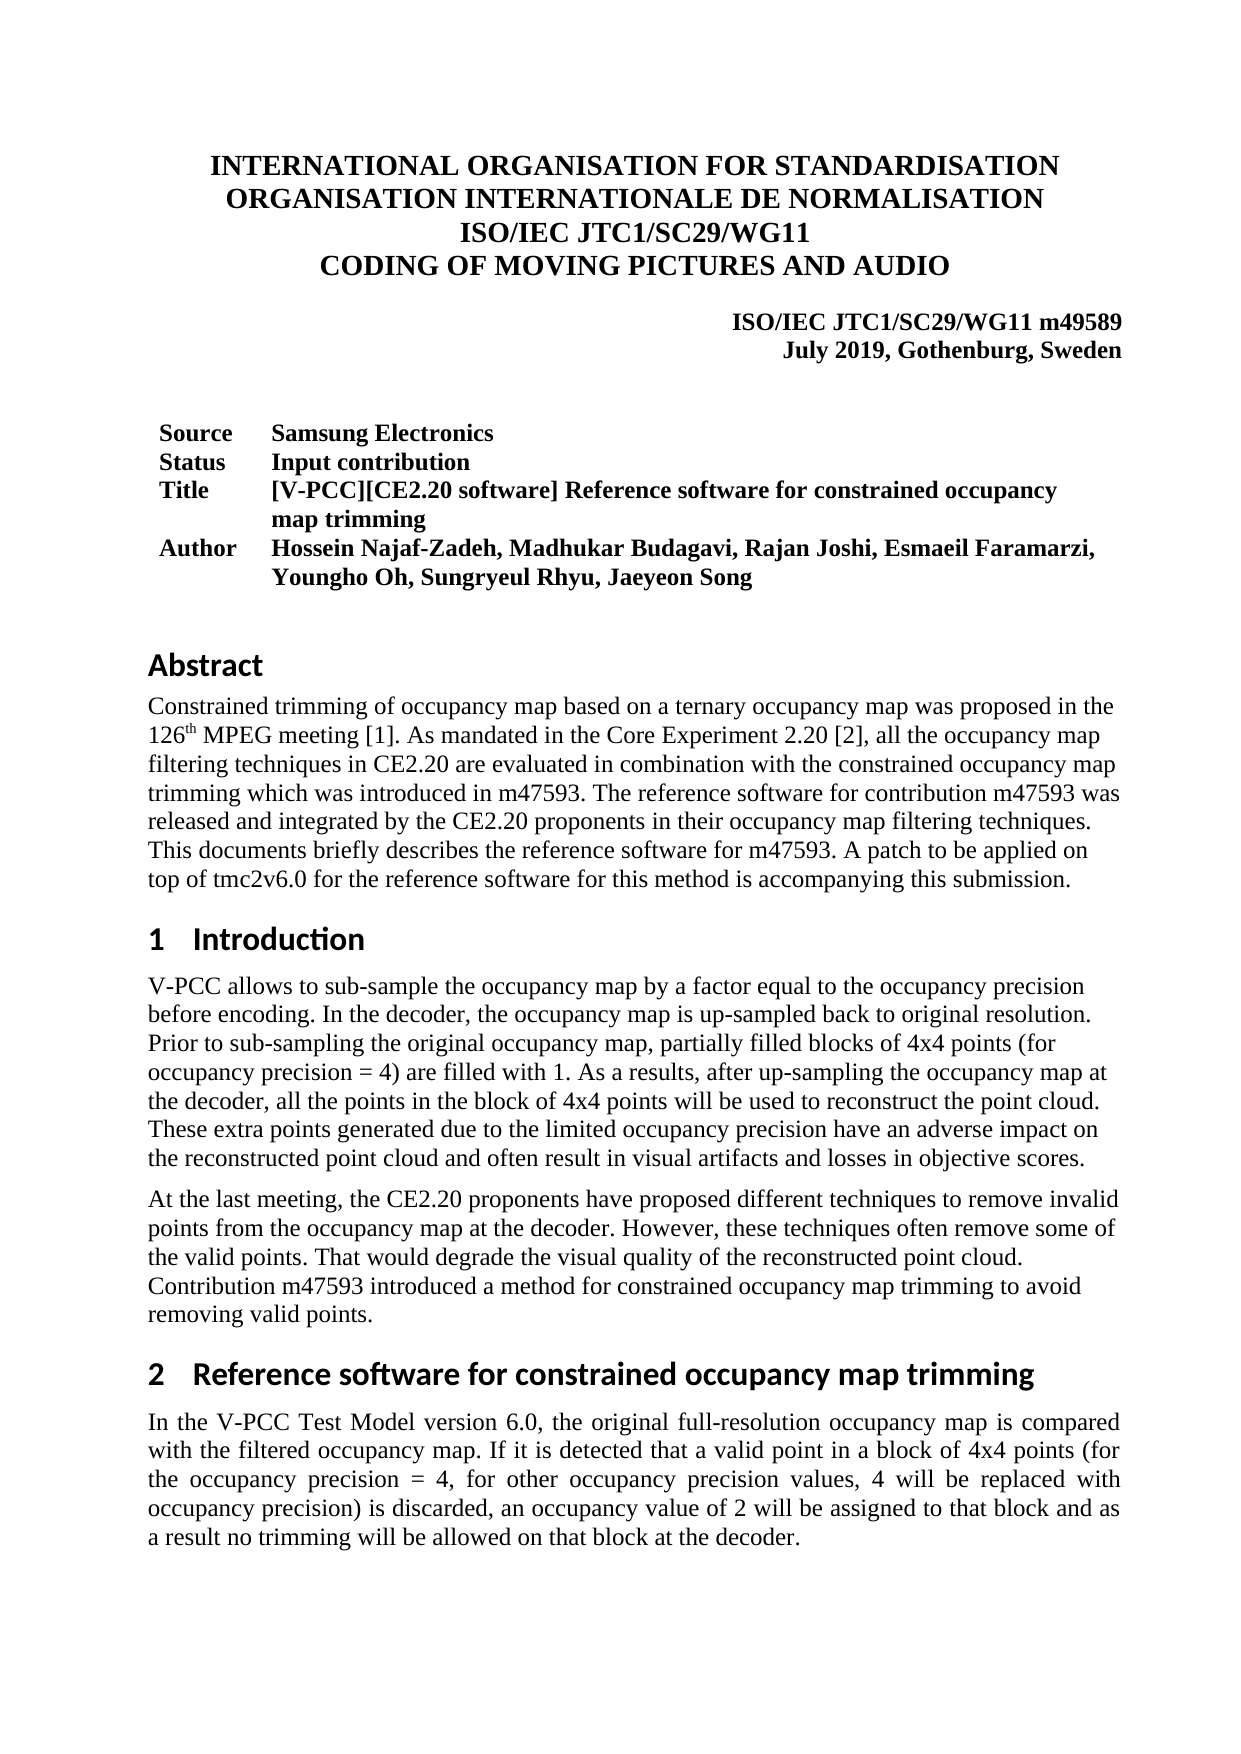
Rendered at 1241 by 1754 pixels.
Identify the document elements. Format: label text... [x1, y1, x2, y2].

text V-PCC allows to sub-sample the occupancy map by a factor equal to the occupancy precision before encoding. In the decoder, the occupancy map is up-sampled back to original resolution. Prior to sub-sampling the original occupancy map, partially filled blocks of 4x4 points (for occupancy precision = 4) are filled with 1. As a results, after up-sampling the occupancy map at the decoder, all the points in the block of 4x4 points will be used to reconstruct the point cloud. These extra points generated due to the limited occupancy precision have an adverse impact on the reconstructed point cloud and often result in visual artifacts and losses in objective scores. [148, 971, 1122, 1172]
table_cell Title [148, 476, 260, 533]
subtitle Introduction [148, 918, 1122, 958]
text In the V-PCC Test Model version 6.0, the original full-resolution occupancy map is compared with the filtered occupancy map. If it is detected that a valid point in a block of 4x4 points (for the occupancy precision = 4, for other occupancy precision values, 4 will be replaced with occupancy precision) is discarded, an occupancy value of 2 will be assigned to that block and as a result no trimming will be allowed on that block at the decoder. [148, 1407, 1122, 1550]
table_cell Input contribution [260, 447, 1122, 476]
table_header Samsung Electronics [260, 418, 1122, 447]
table_cell Author [148, 533, 260, 591]
table_header Source [148, 418, 260, 447]
table_cell Status [148, 447, 260, 476]
text ISO/IEC JTC1/SC29/WG11 m49589 [148, 307, 1122, 336]
text ISO/IEC JTC1/SC29/WG11 [148, 215, 1122, 248]
table_cell [V-PCC][CE2.20 software] Reference software for constrained occupancy map trimming [260, 476, 1122, 533]
text July 2019, Gothenburg, Sweden [148, 336, 1122, 364]
text CODING OF MOVING PICTURES AND AUDIO [148, 248, 1122, 282]
subtitle Abstract [148, 644, 1122, 685]
subtitle Reference software for constrained occupancy map trimming [148, 1353, 1122, 1394]
text INTERNATIONAL ORGANISATION FOR STANDARDISATION [148, 148, 1122, 181]
table_cell Hossein Najaf-Zadeh, Madhukar Budagavi, Rajan Joshi, Esmaeil Faramarzi, Youngho Oh, Sungryeul Rhyu, Jaeyeon Song [260, 533, 1122, 591]
text Constrained trimming of occupancy map based on a ternary occupancy map was proposed in the 126th MPEG meeting [1]. As mandated in the Core Experiment 2.20 [2], all the occupancy map filtering techniques in CE2.20 are evaluated in combination with the constrained occupancy map trimming which was introduced in m47593. The reference software for contribution m47593 was released and integrated by the CE2.20 proponents in their occupancy map filtering techniques. This documents briefly describes the reference software for m47593. A patch to be applied on top of tmc2v6.0 for the reference software for this method is accompanying this submission. [148, 691, 1122, 893]
text At the last meeting, the CE2.20 proponents have proposed different techniques to remove invalid points from the occupancy map at the decoder. However, these techniques often remove some of the valid points. That would degrade the visual quality of the reconstructed point cloud. Contribution m47593 introduced a method for constrained occupancy map trimming to avoid removing valid points. [148, 1184, 1122, 1328]
text ORGANISATION INTERNATIONALE DE NORMALISATION [148, 181, 1122, 215]
